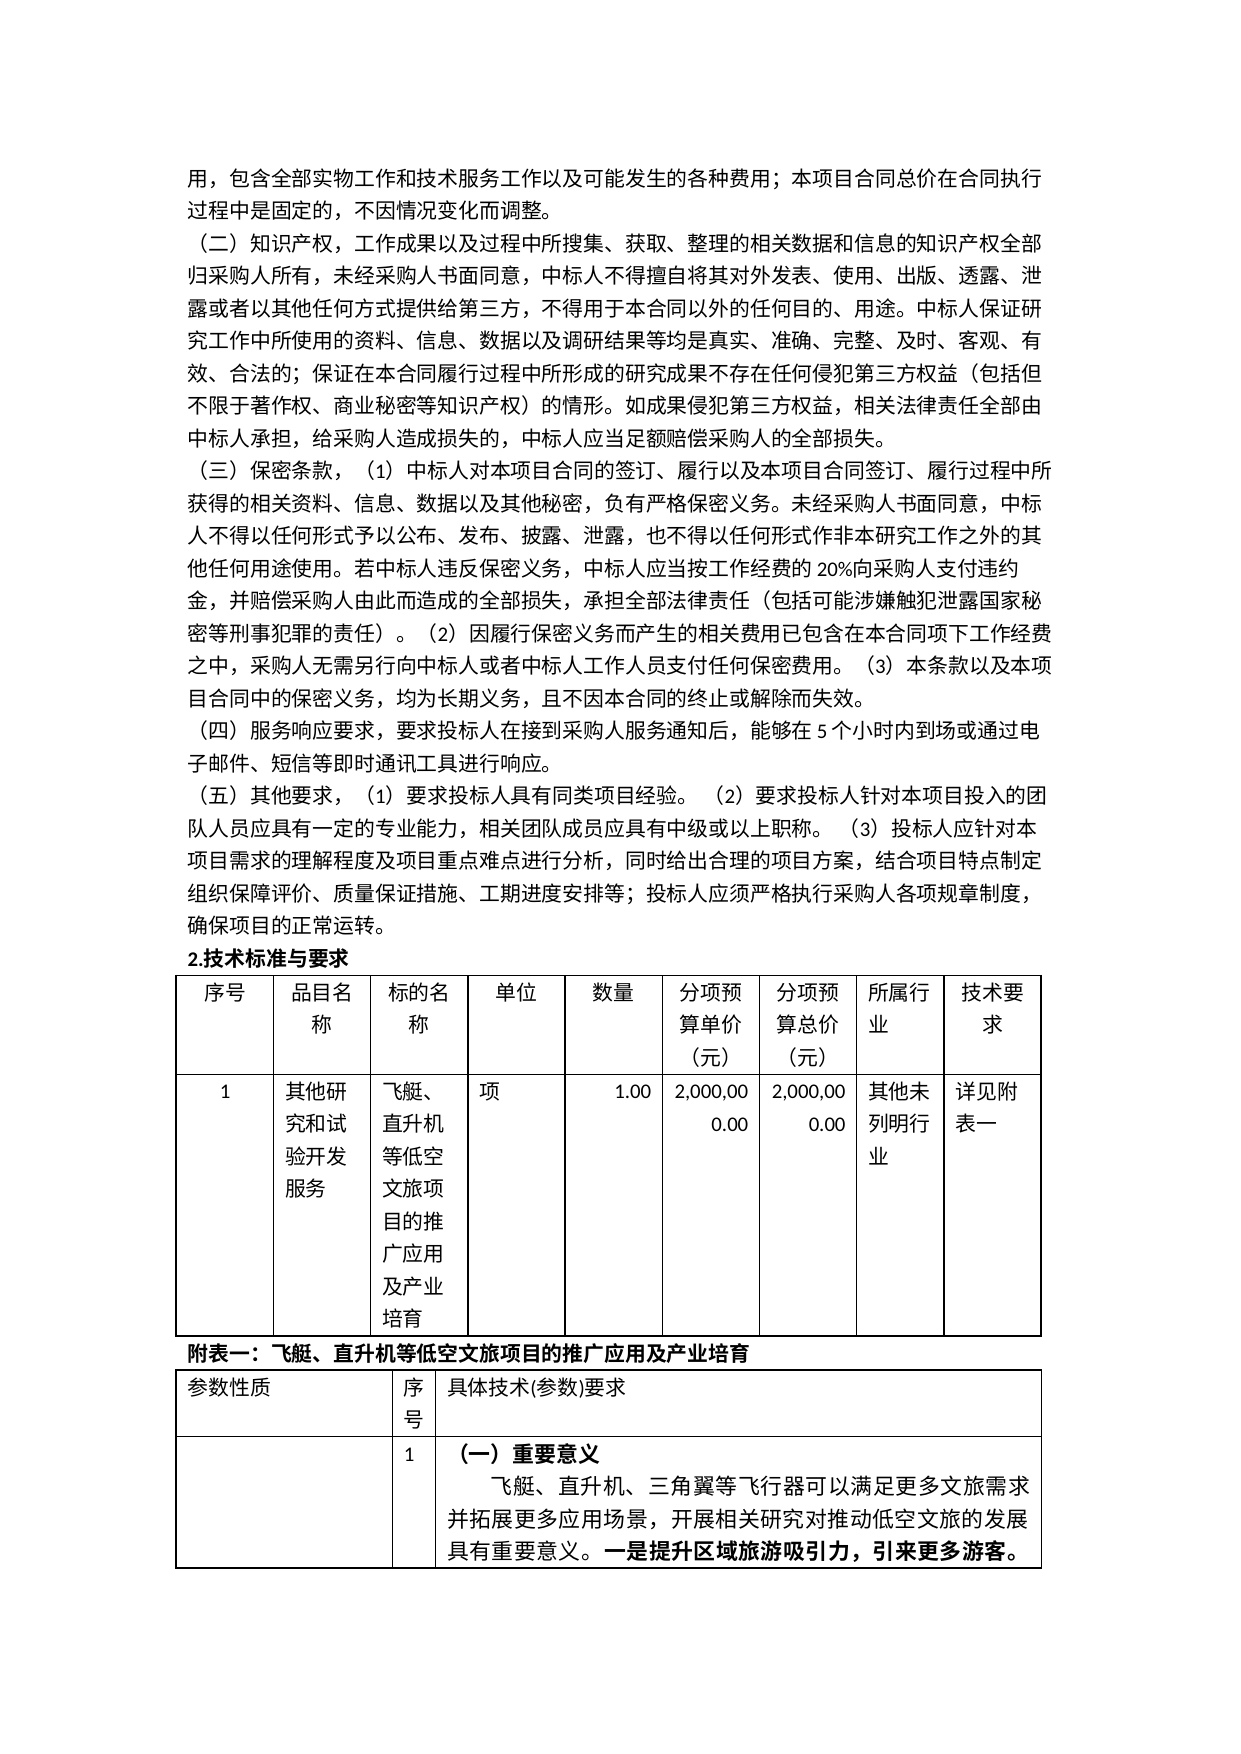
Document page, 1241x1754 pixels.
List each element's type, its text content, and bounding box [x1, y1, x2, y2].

table_header 单位 [469, 976, 564, 1073]
table_cell 其他未列明行业 [857, 1075, 943, 1335]
table_cell 2,000,000.00 [760, 1075, 856, 1335]
table_header 数量 [566, 976, 662, 1073]
table_header 序号 [177, 976, 273, 1073]
table_header 标的名称 [371, 976, 467, 1073]
table_header 所属行业 [857, 976, 943, 1073]
table_cell 项 [469, 1075, 564, 1335]
text 附表一：飞艇、直升机等低空文旅项目的推广应用及产业培育 [187, 1337, 1053, 1369]
table_cell 2,000,000.00 [663, 1075, 759, 1335]
table_cell 1.00 [566, 1075, 662, 1335]
table_cell 飞艇、直升机等低空文旅项目的推广应用及产业培育 [371, 1075, 467, 1335]
table_header 分项预算单价（元） [663, 976, 759, 1073]
table_header 参数性质 [177, 1371, 392, 1436]
table_header 分项预算总价（元） [760, 976, 856, 1073]
table_cell 1 [177, 1075, 273, 1335]
table_header 技术要求 [945, 976, 1040, 1073]
text 2.技术标准与要求 [187, 942, 1053, 974]
table_header 序号 [393, 1371, 435, 1436]
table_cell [436, 1437, 1041, 1567]
table_header 具体技术(参数)要求 [436, 1371, 1041, 1436]
table_cell 其他研究和试验开发服务 [274, 1075, 370, 1335]
table_header 品目名称 [274, 976, 370, 1073]
table_cell 详见附表一 [945, 1075, 1040, 1335]
table_cell [177, 1437, 392, 1567]
table_cell 1 [393, 1437, 435, 1567]
